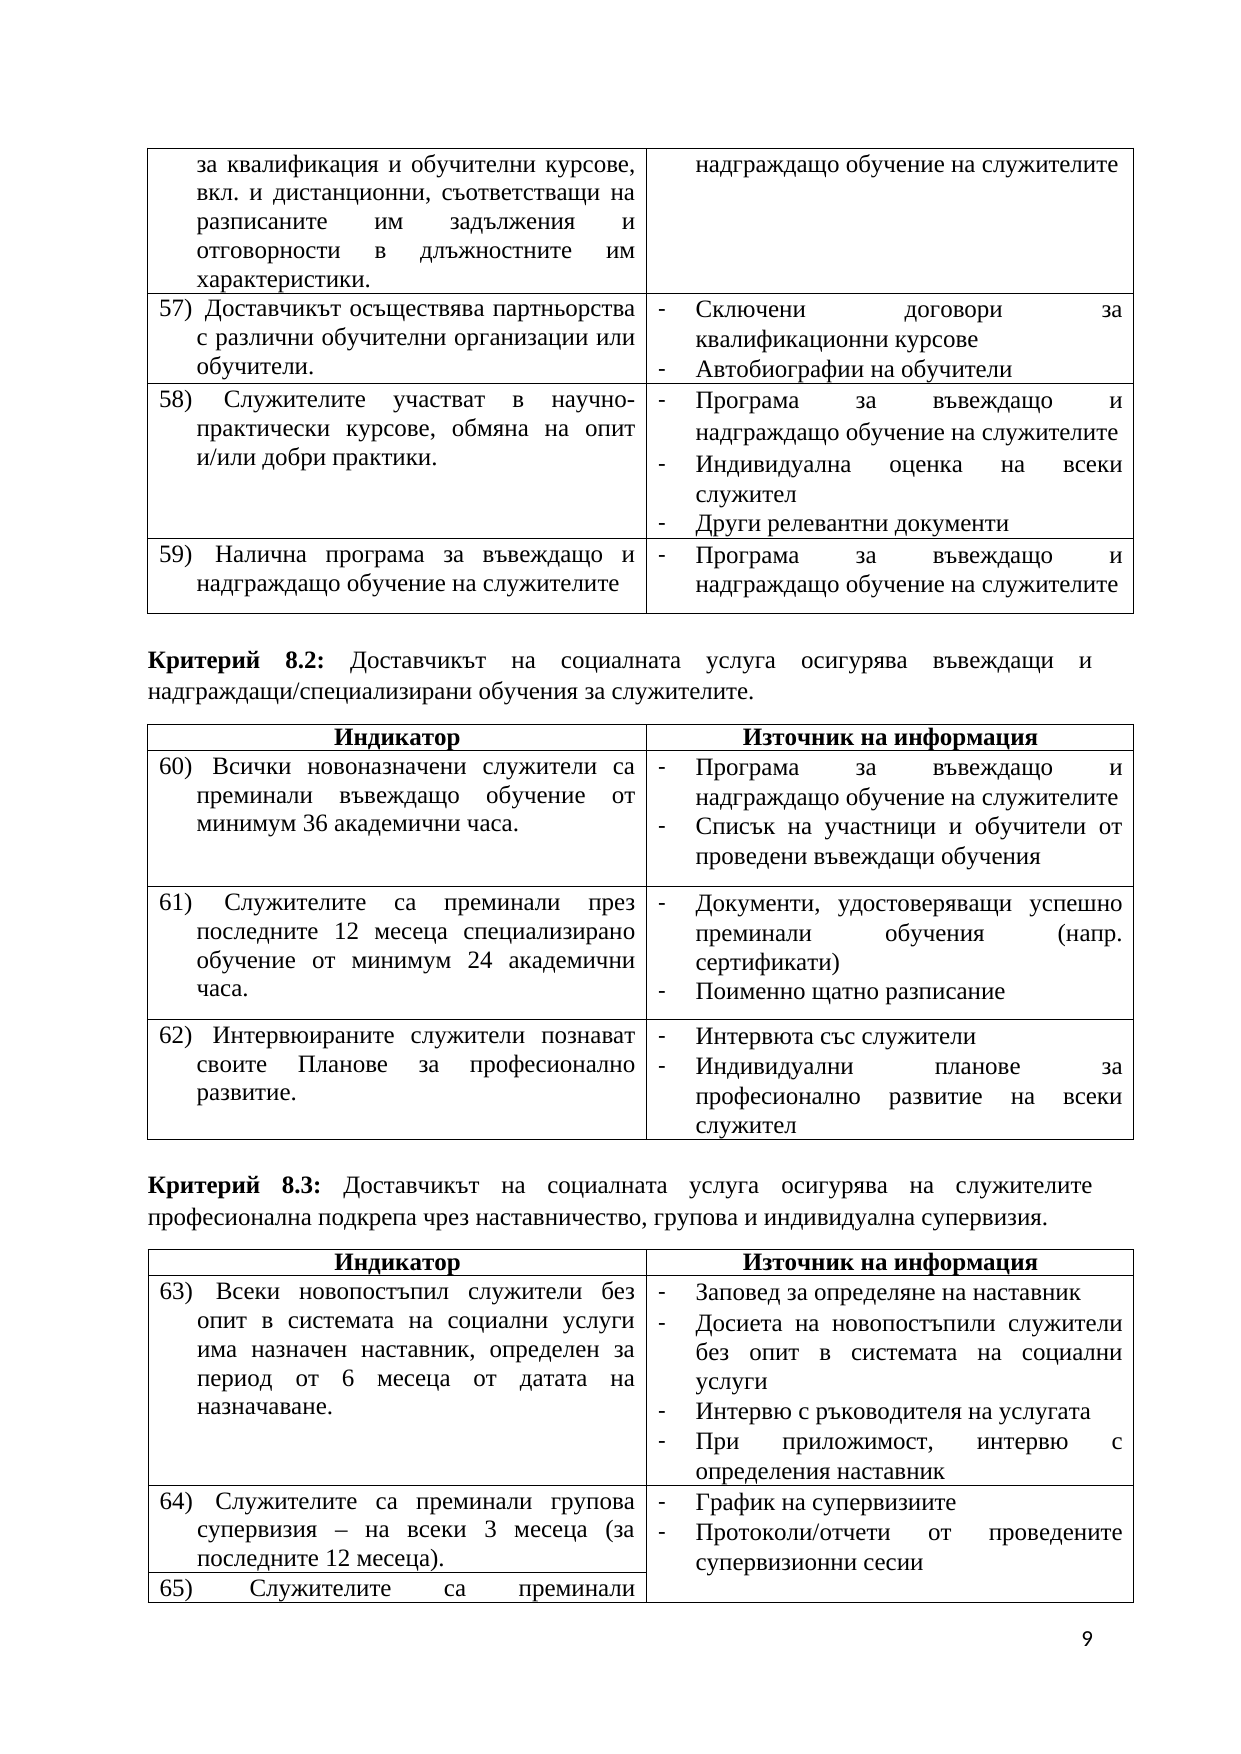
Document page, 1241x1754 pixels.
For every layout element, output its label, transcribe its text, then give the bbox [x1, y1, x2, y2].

table_cell Заповед за определяне на наставник Досиета на новопостъпили служители без опит в системата на социални услуги Интервю с ръководителя на услугата При приложимост, интервю с определения наставник [647, 1276, 1133, 1485]
table_header Източник на информация [647, 1250, 1133, 1275]
table_cell Служителите са преминали през последните 12 месеца специализирано обучение от минимум 24 академични часа. [148, 887, 646, 1019]
text Критерий 8.2: Доставчикът на социалната услуга осигурява въвеждащи и надграждащи/специализирани обучения за служителите. [148, 645, 1093, 705]
table_cell Интервюираните служители познават своите Планове за професионално развитие. [148, 1020, 646, 1138]
table_cell Сключени договори за квалификационни курсове Автобиографии на обучители [647, 294, 1133, 383]
table_header Индикатор [149, 1250, 646, 1275]
table_cell Служителите са преминали групова супервизия – на всеки 3 месеца (за последните 12 месеца). [149, 1486, 646, 1572]
text Критерий 8.3: Доставчикът на социалната услуга осигурява на служителите професионална подкрепа чрез наставничество, групова и индивидуална супервизия. [148, 1171, 1093, 1230]
table_cell Документи, удостоверяващи успешно преминали обучения (напр. сертификати) Поименно щатно разписание [647, 887, 1133, 1019]
table_cell Доставчикът осъществява партньорства с различни обучителни организации или обучители. [148, 294, 646, 383]
table_header Индикатор [148, 725, 646, 750]
table_cell График на супервизиите Протоколи/отчети от проведените супервизионни сесии Автобиографии на специалистите по супервизия (независимо, дали се предоставят пряко от лице или осигурени от външна организация) Договори с външни специалисти и/или доставчици на услуги по супервизия [647, 1486, 1133, 1602]
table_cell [149, 1573, 646, 1602]
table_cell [647, 149, 1133, 292]
table_cell Служителите участват в научно-практически курсове, обмяна на опит и/или добри практики. [148, 384, 646, 538]
table_cell Интервюта със служители Индивидуални планове за професионално развитие на всеки служител [647, 1020, 1133, 1138]
table_cell Всеки новопостъпил служители без опит в системата на социални услуги има назначен наставник, определен за период от 6 месеца от датата на назначаване. [149, 1276, 646, 1485]
table_cell Програма за въвеждащо и надграждащо обучение на служителите Списък на участници и обучители от проведени въвеждащи обучения [647, 751, 1133, 886]
table_cell Програма за въвеждащо и надграждащо обучение на служителите [647, 539, 1133, 613]
table_header Източник на информация [647, 725, 1133, 750]
table_cell Всички новоназначени служители са преминали въвеждащо обучение от минимум 36 академични часа. [148, 751, 646, 886]
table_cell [148, 149, 646, 292]
table_cell Налична програма за въвеждащо и надграждащо обучение на служителите [148, 539, 646, 613]
table_cell Програма за въвеждащо и надграждащо обучение на служителите Индивидуална оценка на всеки служител Други релевантни документи [647, 384, 1133, 538]
